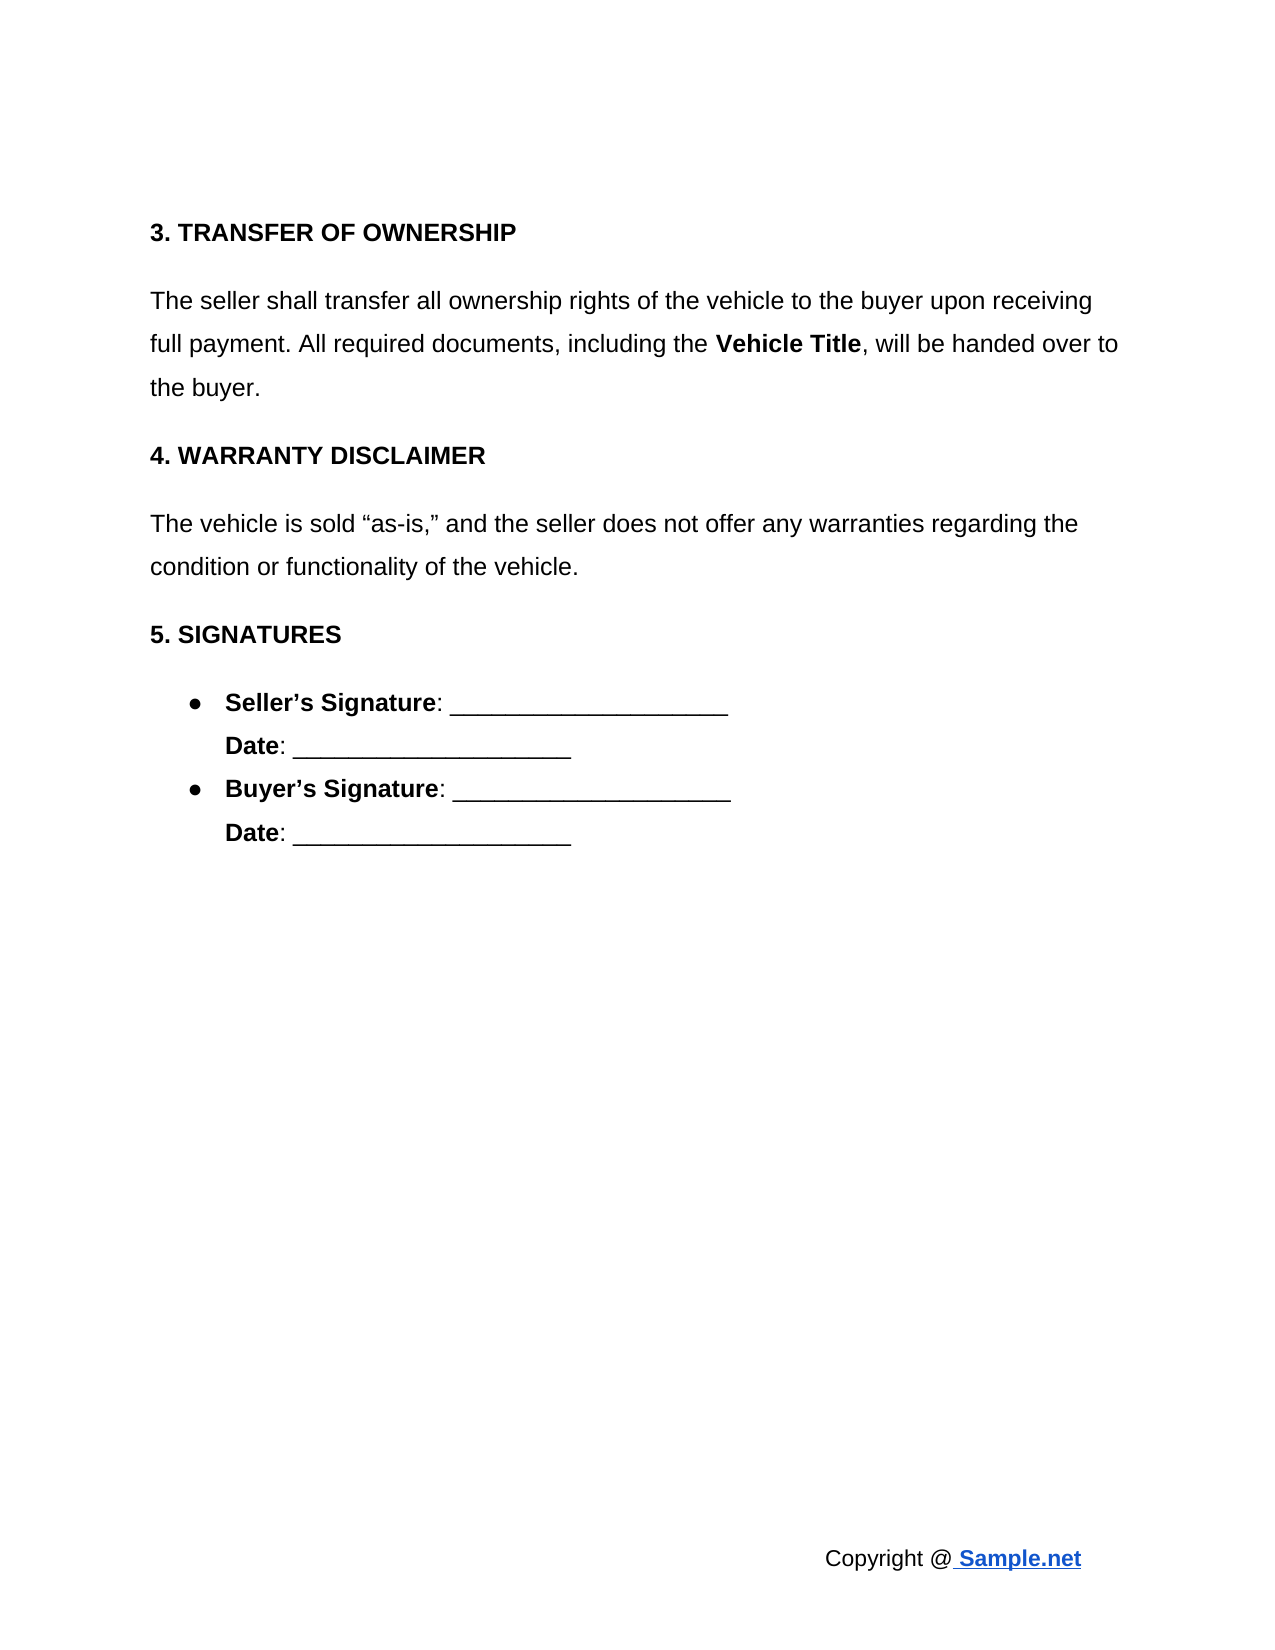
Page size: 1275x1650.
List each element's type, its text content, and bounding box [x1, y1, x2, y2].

list Seller’s Signature: ____________________ Date: ____________________ [187, 688, 1125, 760]
subtitle 5. SIGNATURES [150, 620, 1125, 649]
text The vehicle is sold “as-is,” and the seller does not offer any warranties regarding the condition or functionality of the vehicle. [150, 509, 1125, 581]
subtitle 3. TRANSFER OF OWNERSHIP [150, 218, 1125, 247]
subtitle 4. WARRANTY DISCLAIMER [150, 441, 1125, 469]
text The seller shall transfer all ownership rights of the vehicle to the buyer upon receiving full payment. All required documents, including the Vehicle Title, will be handed over to the buyer. [150, 286, 1125, 401]
list Buyer’s Signature: ____________________ Date: ____________________ [187, 774, 1125, 846]
